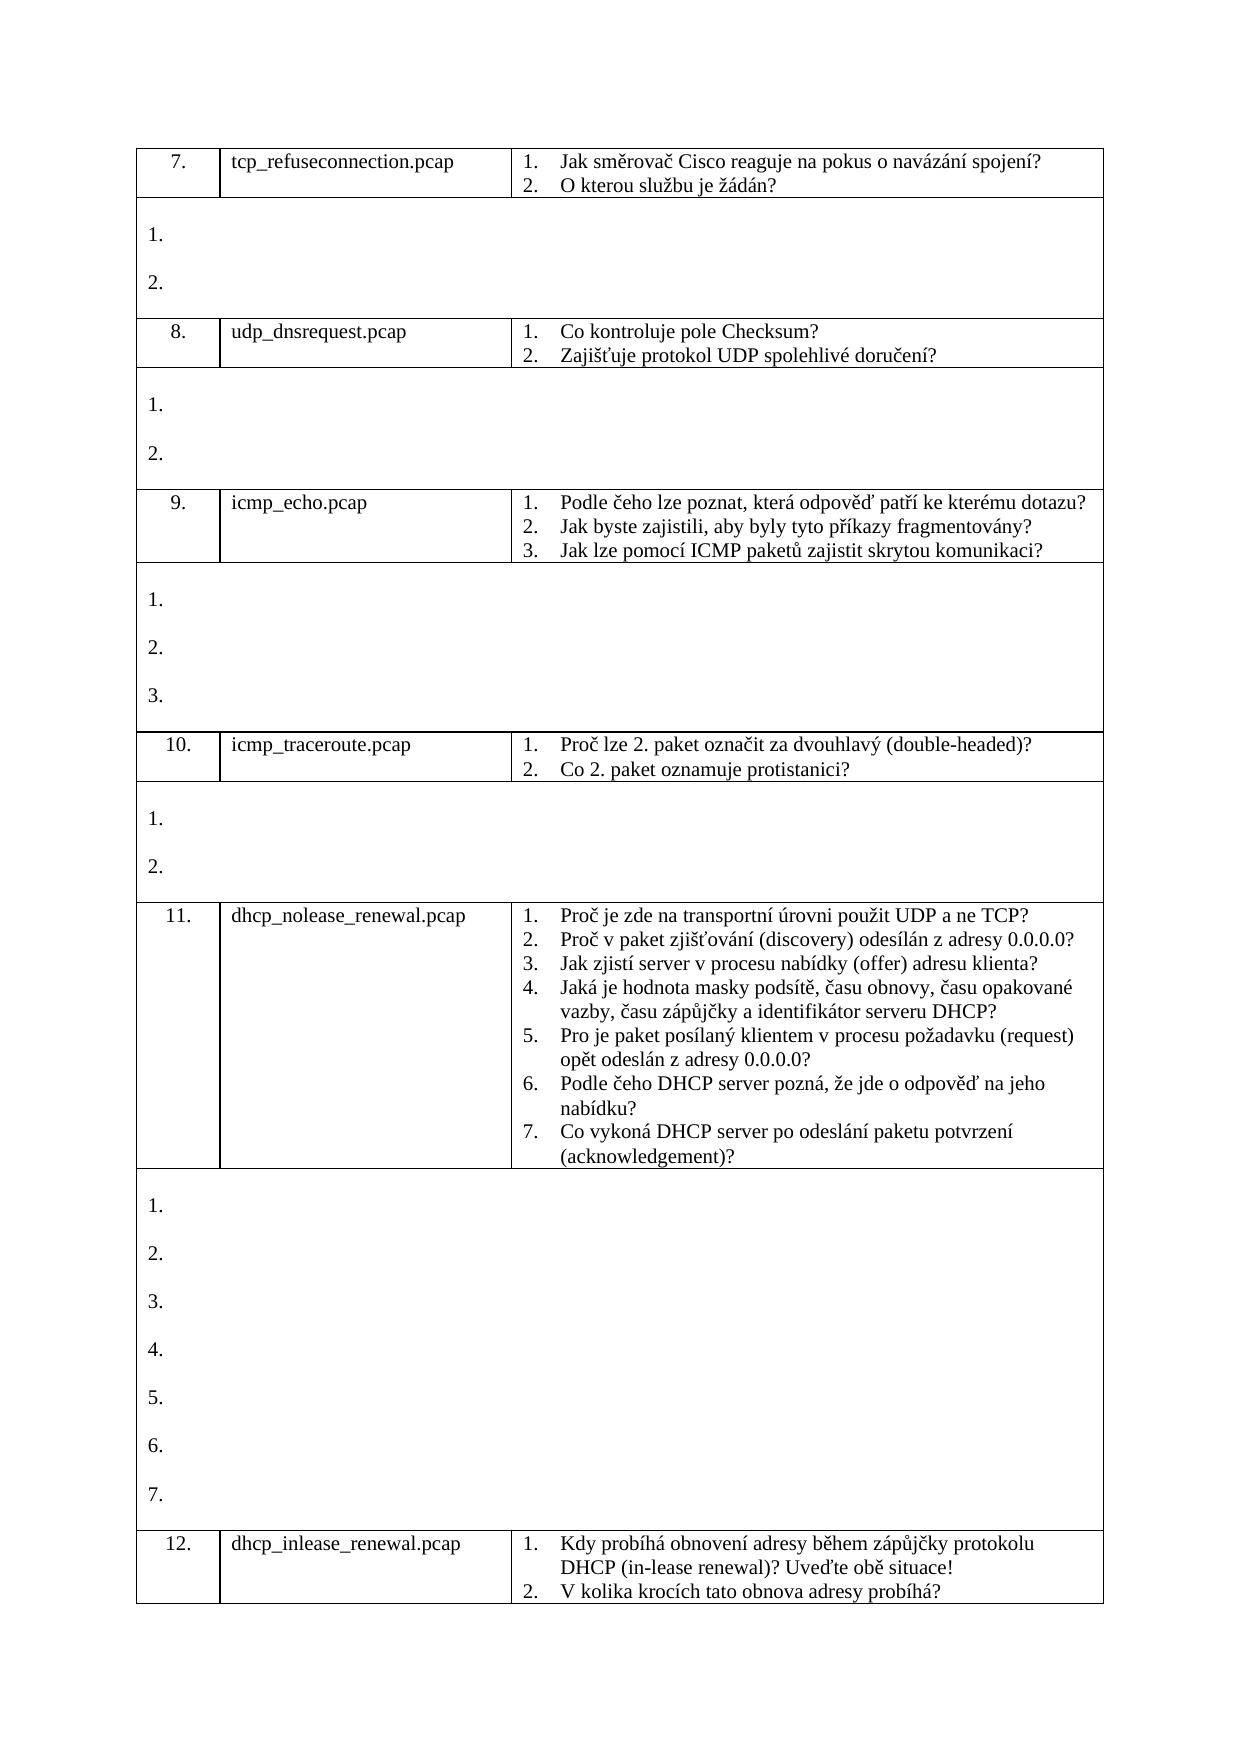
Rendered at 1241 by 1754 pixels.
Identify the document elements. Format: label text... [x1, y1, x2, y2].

table_cell icmp_traceroute.pcap [221, 733, 511, 781]
table_cell Proč lze 2. paket označit za dvouhlavý (double-headed)? Co 2. paket oznamuje protistanici? [512, 733, 1103, 781]
table_cell Jak směrovač Cisco reaguje na pokus o navázání spojení? O kterou službu je žádán? [512, 149, 1103, 197]
table_cell udp_dnsrequest.pcap [221, 319, 511, 367]
table_cell 11. [137, 903, 219, 1168]
table_cell Co kontroluje pole Checksum? Zajišťuje protokol UDP spolehlivé doručení? [512, 319, 1103, 367]
table_cell 1. 2. 3. 4. 5. 6. 7. [137, 1169, 1103, 1529]
table_cell 9. [137, 490, 219, 562]
table_cell 1. 2. [137, 782, 1103, 902]
table_cell 1. 2. [137, 368, 1103, 489]
table_cell Proč je zde na transportní úrovni použit UDP a ne TCP? Proč v paket zjišťování (discovery) odesílán z adresy 0.0.0.0? Jak zjistí server v procesu nabídky (offer) adresu klienta? Jaká je hodnota masky podsítě, času obnovy, času opakované vazby, času zápůjčky a identifikátor serveru DHCP? Pro je paket posílaný klientem v procesu požadavku (request) opět odeslán z adresy 0.0.0.0? Podle čeho DHCP server pozná, že jde o odpověď na jeho nabídku? Co vykoná DHCP server po odeslání paketu potvrzení (acknowledgement)? [512, 903, 1103, 1168]
table_cell 7. [137, 149, 219, 197]
table_cell dhcp_nolease_renewal.pcap [221, 903, 511, 1168]
table_cell 1. 2. [137, 198, 1103, 318]
table_cell 1. 2. 3. [137, 563, 1103, 731]
table_cell 12. [137, 1531, 219, 1603]
table_cell Kdy probíhá obnovení adresy během zápůjčky protokolu DHCP (in-lease renewal)? Uveďte obě situace! V kolika krocích tato obnova adresy probíhá? [512, 1531, 1103, 1603]
table_cell Podle čeho lze poznat, která odpověď patří ke kterému dotazu? Jak byste zajistili, aby byly tyto příkazy fragmentovány? Jak lze pomocí ICMP paketů zajistit skrytou komunikaci? [512, 490, 1103, 562]
table_cell 8. [137, 319, 219, 367]
table_cell tcp_refuseconnection.pcap [221, 149, 511, 197]
table_cell dhcp_inlease_renewal.pcap [221, 1531, 511, 1603]
table_cell 10. [137, 733, 219, 781]
table_cell icmp_echo.pcap [221, 490, 511, 562]
